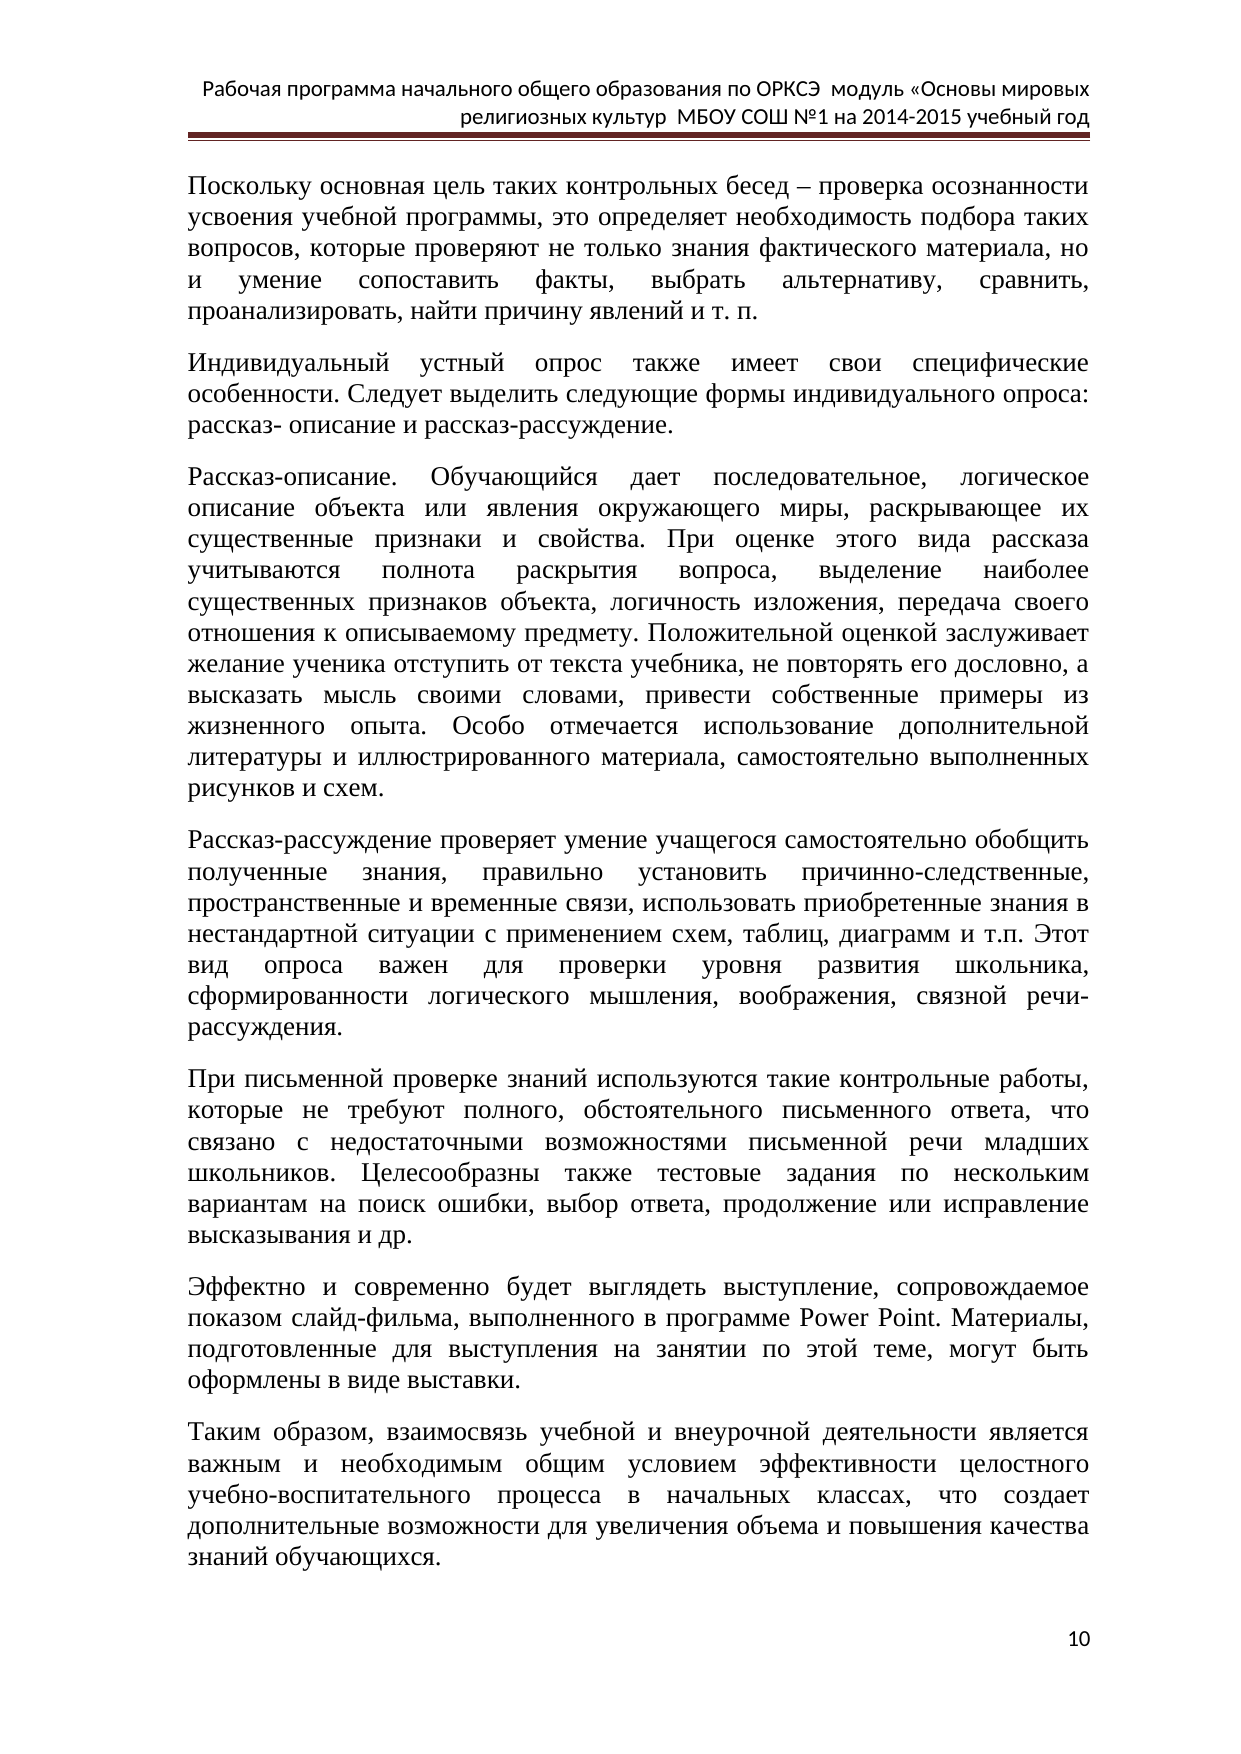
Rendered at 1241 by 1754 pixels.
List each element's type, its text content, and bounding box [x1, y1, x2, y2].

text Таким образом, взаимосвязь учебной и внеурочной деятельности является важным и необходимым общим условием эффективности целостного учебно-воспитательного процесса в начальных классах, что создает дополнительные возможности для увеличения объема и повышения качества знаний обучающихся. [187, 1416, 1090, 1571]
text Рассказ-рассуждение проверяет умение учащегося самостоятельно обобщить полученные знания, правильно установить причинно-следственные, пространственные и временные связи, использовать приобретенные знания в нестандартной ситуации с применением схем, таблиц, диаграмм и т.п. Этот вид опроса важен для проверки уровня развития школьника, сформированности логического мышления, воображения, связной речи-рассуждения. [187, 823, 1090, 1042]
text Поскольку основная цель таких контрольных бесед – проверка осознанности усвоения учебной программы, это определяет необходимость подбора таких вопросов, которые проверяют не только знания фактического материала, но и умение сопоставить факты, выбрать альтернативу, сравнить, проанализировать, найти причину явлений и т. п. [187, 169, 1090, 325]
text Индивидуальный устный опрос также имеет свои специфические особенности. Следует выделить следующие формы индивидуального опроса: рассказ- описание и рассказ-рассуждение. [187, 346, 1090, 439]
text При письменной проверке знаний используются такие контрольные работы, которые не требуют полного, обстоятельного письменного ответа, что связано с недостаточными возможностями письменной речи младших школьников. Целесообразны также тестовые задания по нескольким вариантам на поиск ошибки, выбор ответа, продолжение или исправление высказывания и др. [187, 1062, 1090, 1249]
text Эффектно и современно будет выглядеть выступление, сопровождаемое показом слайд-фильма, выполненного в программе Power Point. Материалы, подготовленные для выступления на занятии по этой теме, могут быть оформлены в виде выставки. [187, 1270, 1090, 1395]
text Рассказ-описание. Обучающийся дает последовательное, логическое описание объекта или явления окружающего миры, раскрывающее их существенные признаки и свойства. При оценке этого вида рассказа учитываются полнота раскрытия вопроса, выделение наиболее существенных признаков объекта, логичность изложения, передача своего отношения к описываемому предмету. Положительной оценкой заслуживает желание ученика отступить от текста учебника, не повторять его дословно, а высказать мысль своими словами, привести собственные примеры из жизненного опыта. Особо отмечается использование дополнительной литературы и иллюстрированного материала, самостоятельно выполненных рисунков и схем. [187, 460, 1090, 803]
